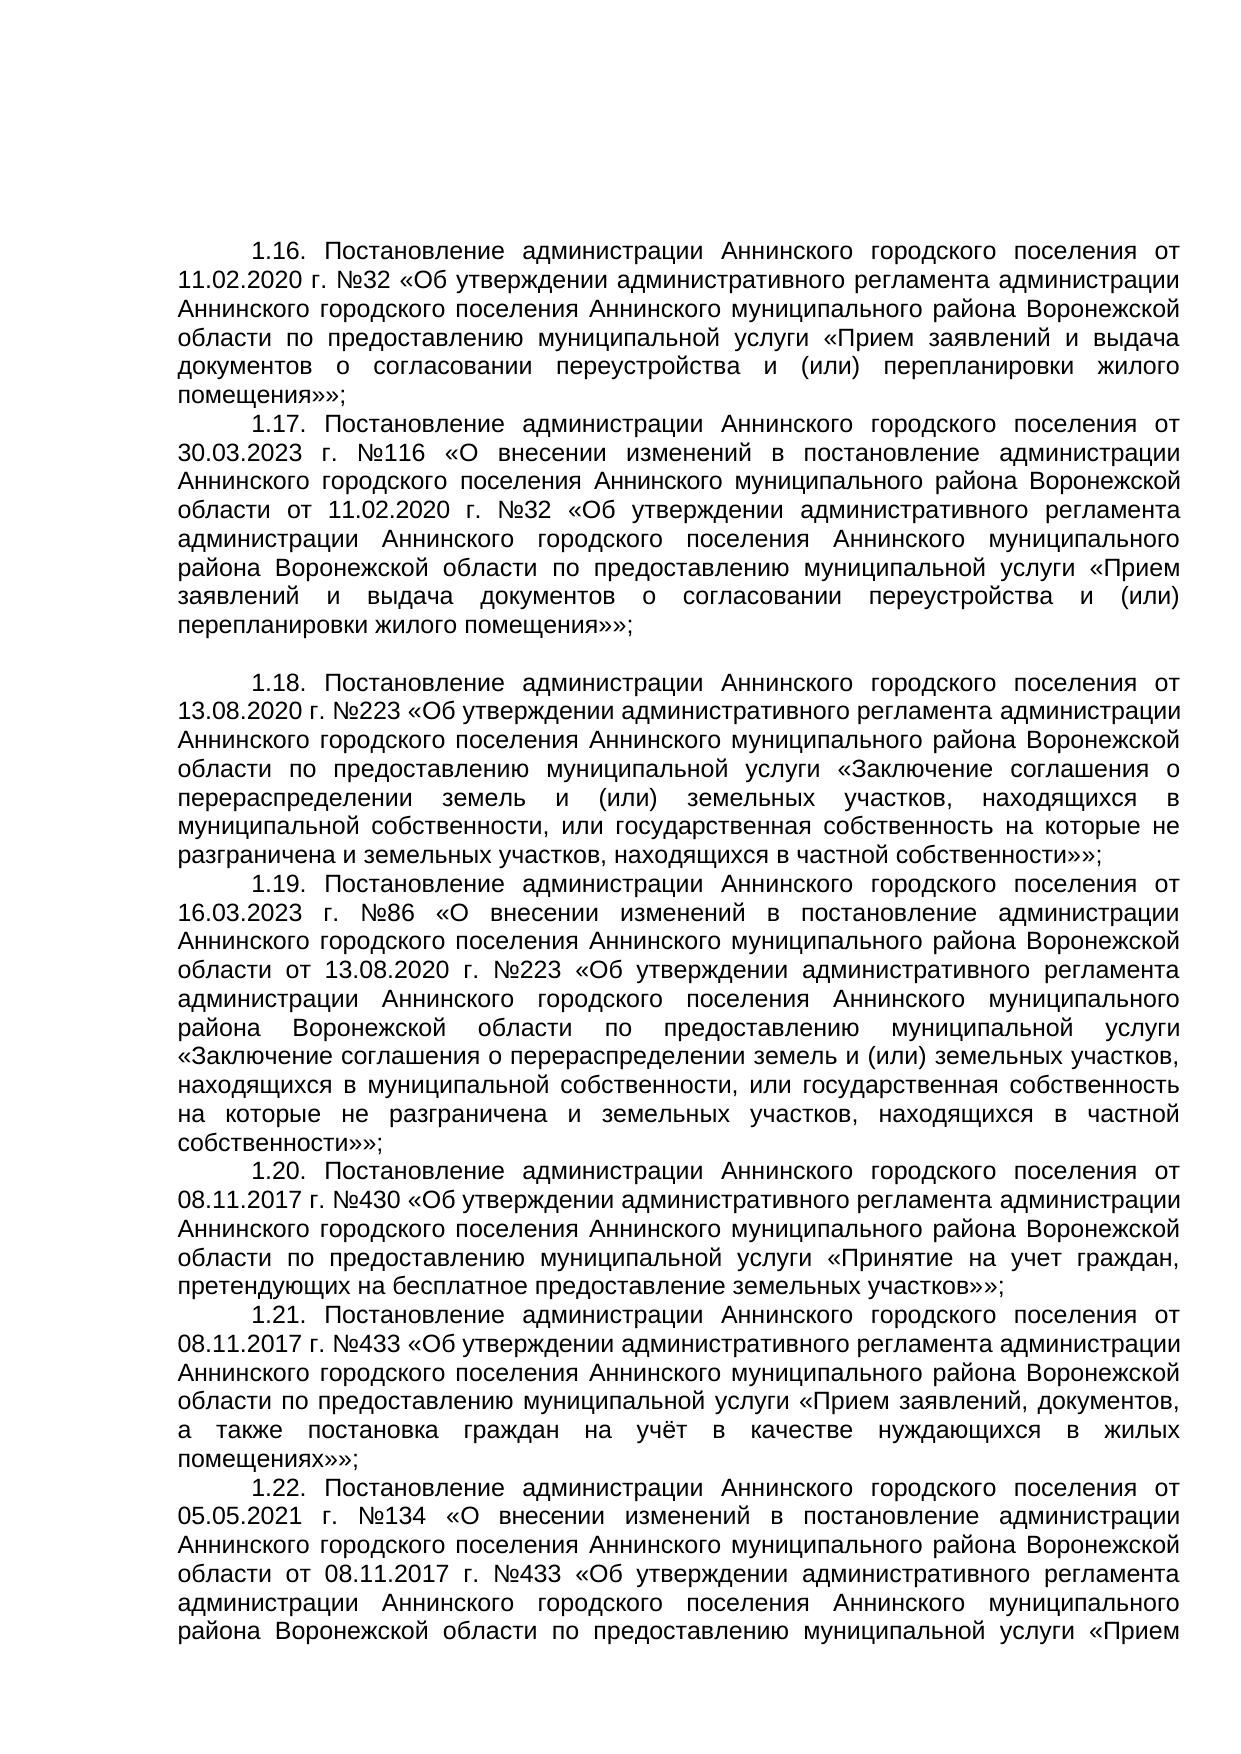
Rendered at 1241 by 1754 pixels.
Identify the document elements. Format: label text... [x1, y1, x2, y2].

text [177, 1472, 1181, 1645]
text 1.21. Постановление администрации Аннинского городского поселения от 08.11.2017 г. №433 «Об утверждении административного регламента администрации Аннинского городского поселения Аннинского муниципального района Воронежской области по предоставлению муниципальной услуги «Прием заявлений, документов, а также постановка граждан на учёт в качестве нуждающихся в жилых помещениях»»; [177, 1300, 1181, 1472]
text 1.20. Постановление администрации Аннинского городского поселения от 08.11.2017 г. №430 «Об утверждении административного регламента администрации Аннинского городского поселения Аннинского муниципального района Воронежской области по предоставлению муниципальной услуги «Принятие на учет граждан, претендующих на бесплатное предоставление земельных участков»»; [177, 1156, 1181, 1300]
text 1.18. Постановление администрации Аннинского городского поселения от 13.08.2020 г. №223 «Об утверждении административного регламента администрации Аннинского городского поселения Аннинского муниципального района Воронежской области по предоставлению муниципальной услуги «Заключение соглашения о перераспределении земель и (или) земельных участков, находящихся в муниципальной собственности, или государственная собственность на которые не разграничена и земельных участков, находящихся в частной собственности»»; [177, 667, 1181, 869]
text 1.19. Постановление администрации Аннинского городского поселения от 16.03.2023 г. №86 «О внесении изменений в постановление администрации Аннинского городского поселения Аннинского муниципального района Воронежской области от 13.08.2020 г. №223 «Об утверждении административного регламента администрации Аннинского городского поселения Аннинского муниципального района Воронежской области по предоставлению муниципальной услуги «Заключение соглашения о перераспределении земель и (или) земельных участков, находящихся в муниципальной собственности, или государственная собственность на которые не разграничена и земельных участков, находящихся в частной собственности»»; [177, 869, 1181, 1156]
text 1.17. Постановление администрации Аннинского городского поселения от 30.03.2023 г. №116 «О внесении изменений в постановление администрации Аннинского городского поселения Аннинского муниципального района Воронежской области от 11.02.2020 г. №32 «Об утверждении административного регламента администрации Аннинского городского поселения Аннинского муниципального района Воронежской области по предоставлению муниципальной услуги «Прием заявлений и выдача документов о согласовании переустройства и (или) перепланировки жилого помещения»»; [177, 409, 1181, 639]
text 1.16. Постановление администрации Аннинского городского поселения от 11.02.2020 г. №32 «Об утверждении административного регламента администрации Аннинского городского поселения Аннинского муниципального района Воронежской области по предоставлению муниципальной услуги «Прием заявлений и выдача документов о согласовании переустройства и (или) перепланировки жилого помещения»»; [177, 236, 1181, 409]
